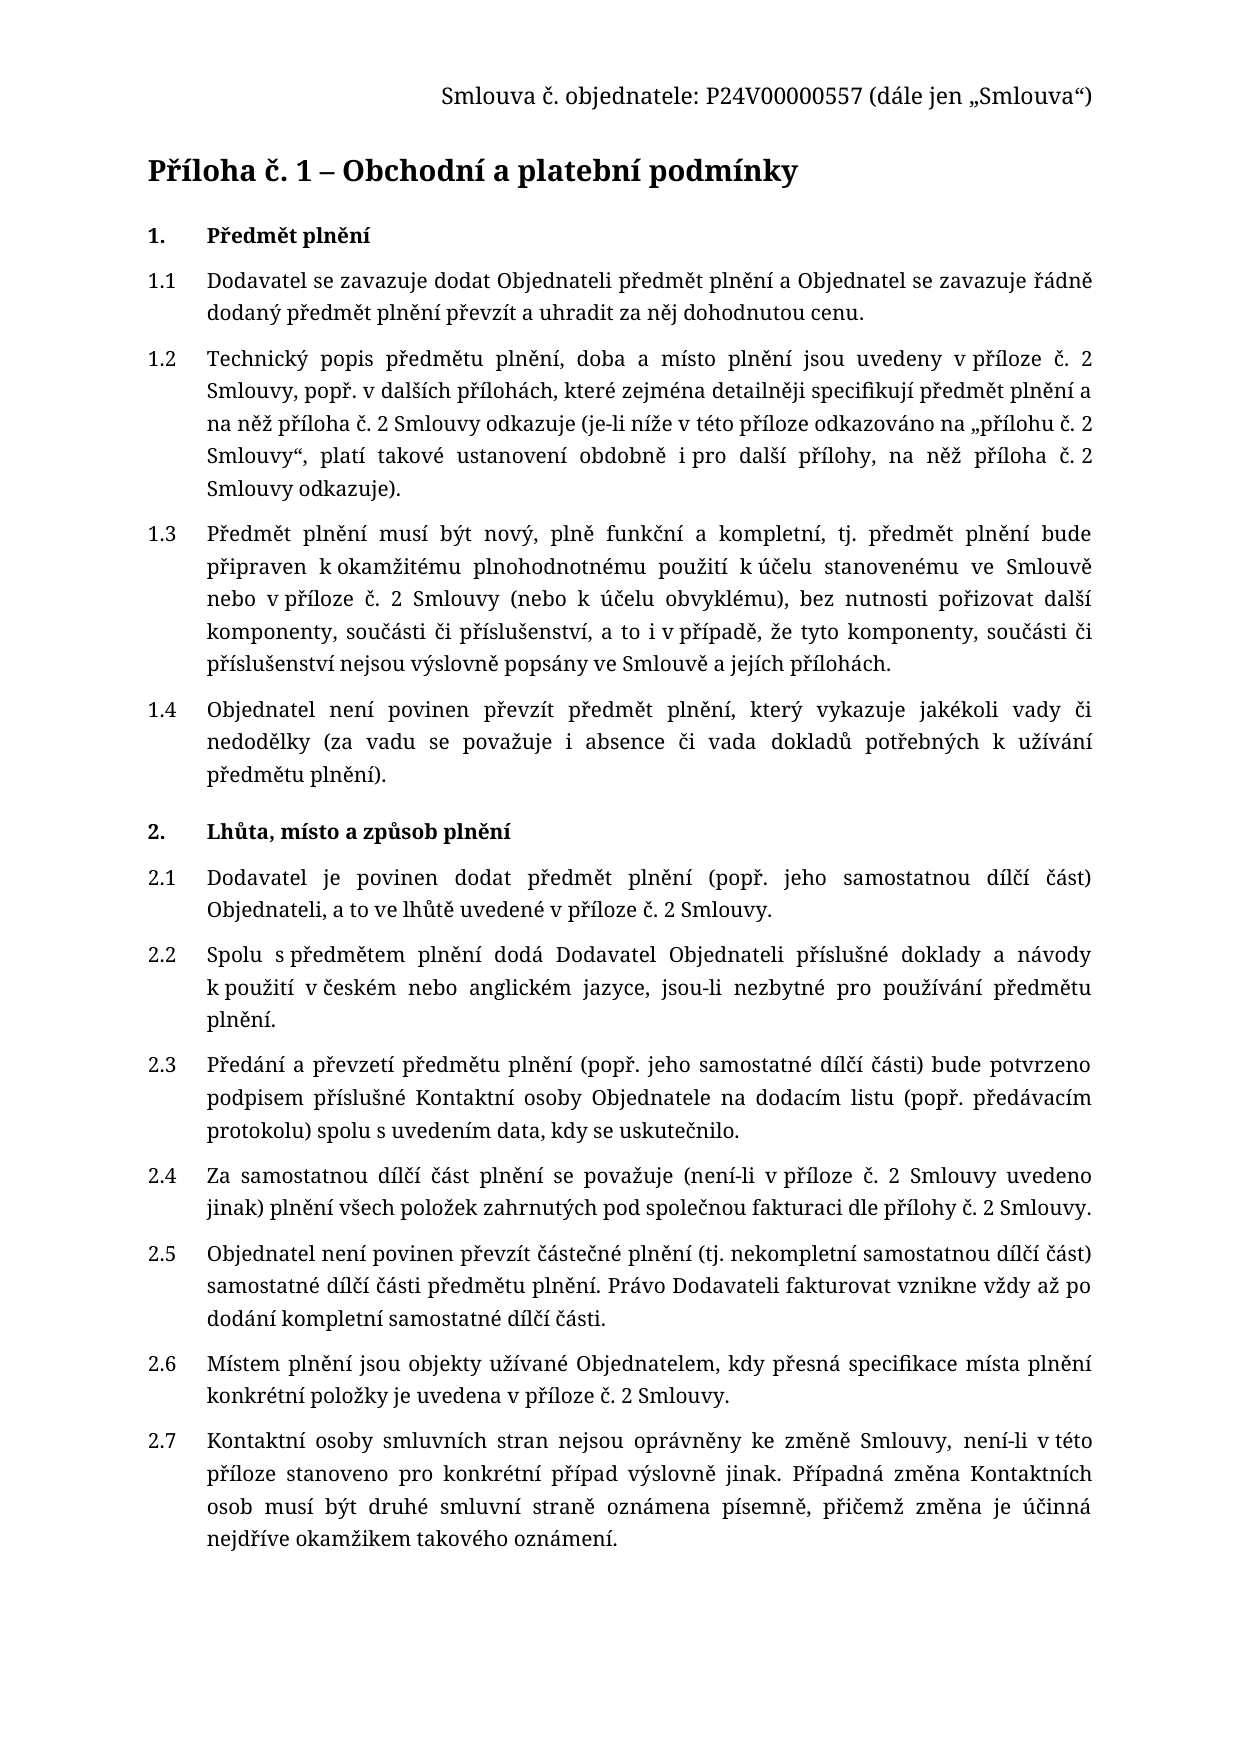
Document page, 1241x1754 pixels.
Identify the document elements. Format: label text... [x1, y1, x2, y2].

list Objednatel není povinen převzít částečné plnění (tj. nekompletní samostatnou dílčí část) samostatné dílčí části předmětu plnění. Právo Dodavateli fakturovat vznikne vždy až po dodání kompletní samostatné dílčí části. [148, 1239, 1093, 1332]
list Kontaktní osoby smluvních stran nejsou oprávněny ke změně Smlouvy, není-li v této příloze stanoveno pro konkrétní případ výslovně jinak. Případná změna Kontaktních osob musí být druhé smluvní straně oznámena písemně, přičemž změna je účinná nejdříve okamžikem takového oznámení. [148, 1427, 1093, 1553]
text Příloha č. 1 – Obchodní a platební podmínky [148, 150, 1093, 190]
list Předmět plnění [148, 221, 1093, 249]
list Objednatel není povinen převzít předmět plnění, který vykazuje jakékoli vady či nedodělky (za vadu se považuje i absence či vada dokladů potřebných k užívání předmětu plnění). [148, 695, 1093, 788]
list Dodavatel se zavazuje dodat Objednateli předmět plnění a Objednatel se zavazuje řádně dodaný předmět plnění převzít a uhradit za něj dohodnutou cenu. [148, 266, 1093, 327]
list Za samostatnou dílčí část plnění se považuje (není-li v příloze č. 2 Smlouvy uvedeno jinak) plnění všech položek zahrnutých pod společnou fakturaci dle přílohy č. 2 Smlouvy. [148, 1161, 1093, 1222]
list Předání a převzetí předmětu plnění (popř. jeho samostatné dílčí části) bude potvrzeno podpisem příslušné Kontaktní osoby Objednatele na dodacím listu (popř. předávacím protokolu) spolu s uvedením data, kdy se uskutečnilo. [148, 1051, 1093, 1144]
list Technický popis předmětu plnění, doba a místo plnění jsou uvedeny v příloze č. 2 Smlouvy, popř. v dalších přílohách, které zejména detailněji specifikují předmět plnění a na něž příloha č. 2 Smlouvy odkazuje (je-li níže v této příloze odkazováno na „přílohu č. 2 Smlouvy“, platí takové ustanovení obdobně i pro další přílohy, na něž příloha č. 2 Smlouvy odkazuje). [148, 344, 1093, 502]
list Místem plnění jsou objekty užívané Objednatelem, kdy přesná specifikace místa plnění konkrétní položky je uvedena v příloze č. 2 Smlouvy. [148, 1349, 1093, 1410]
list Lhůta, místo a způsob plnění [148, 817, 1093, 846]
list Dodavatel je povinen dodat předmět plnění (popř. jeho samostatnou dílčí část) Objednateli, a to ve lhůtě uvedené v příloze č. 2 Smlouvy. [148, 863, 1093, 924]
list Spolu s předmětem plnění dodá Dodavatel Objednateli příslušné doklady a návody k použití v českém nebo anglickém jazyce, jsou-li nezbytné pro používání předmětu plnění. [148, 940, 1093, 1034]
list Předmět plnění musí být nový, plně funkční a kompletní, tj. předmět plnění bude připraven k okamžitému plnohodnotnému použití k účelu stanovenému ve Smlouvě nebo v příloze č. 2 Smlouvy (nebo k účelu obvyklému), bez nutnosti pořizovat další komponenty, součásti či příslušenství, a to i v případě, že tyto komponenty, součásti či příslušenství nejsou výslovně popsány ve Smlouvě a jejích přílohách. [148, 519, 1093, 678]
